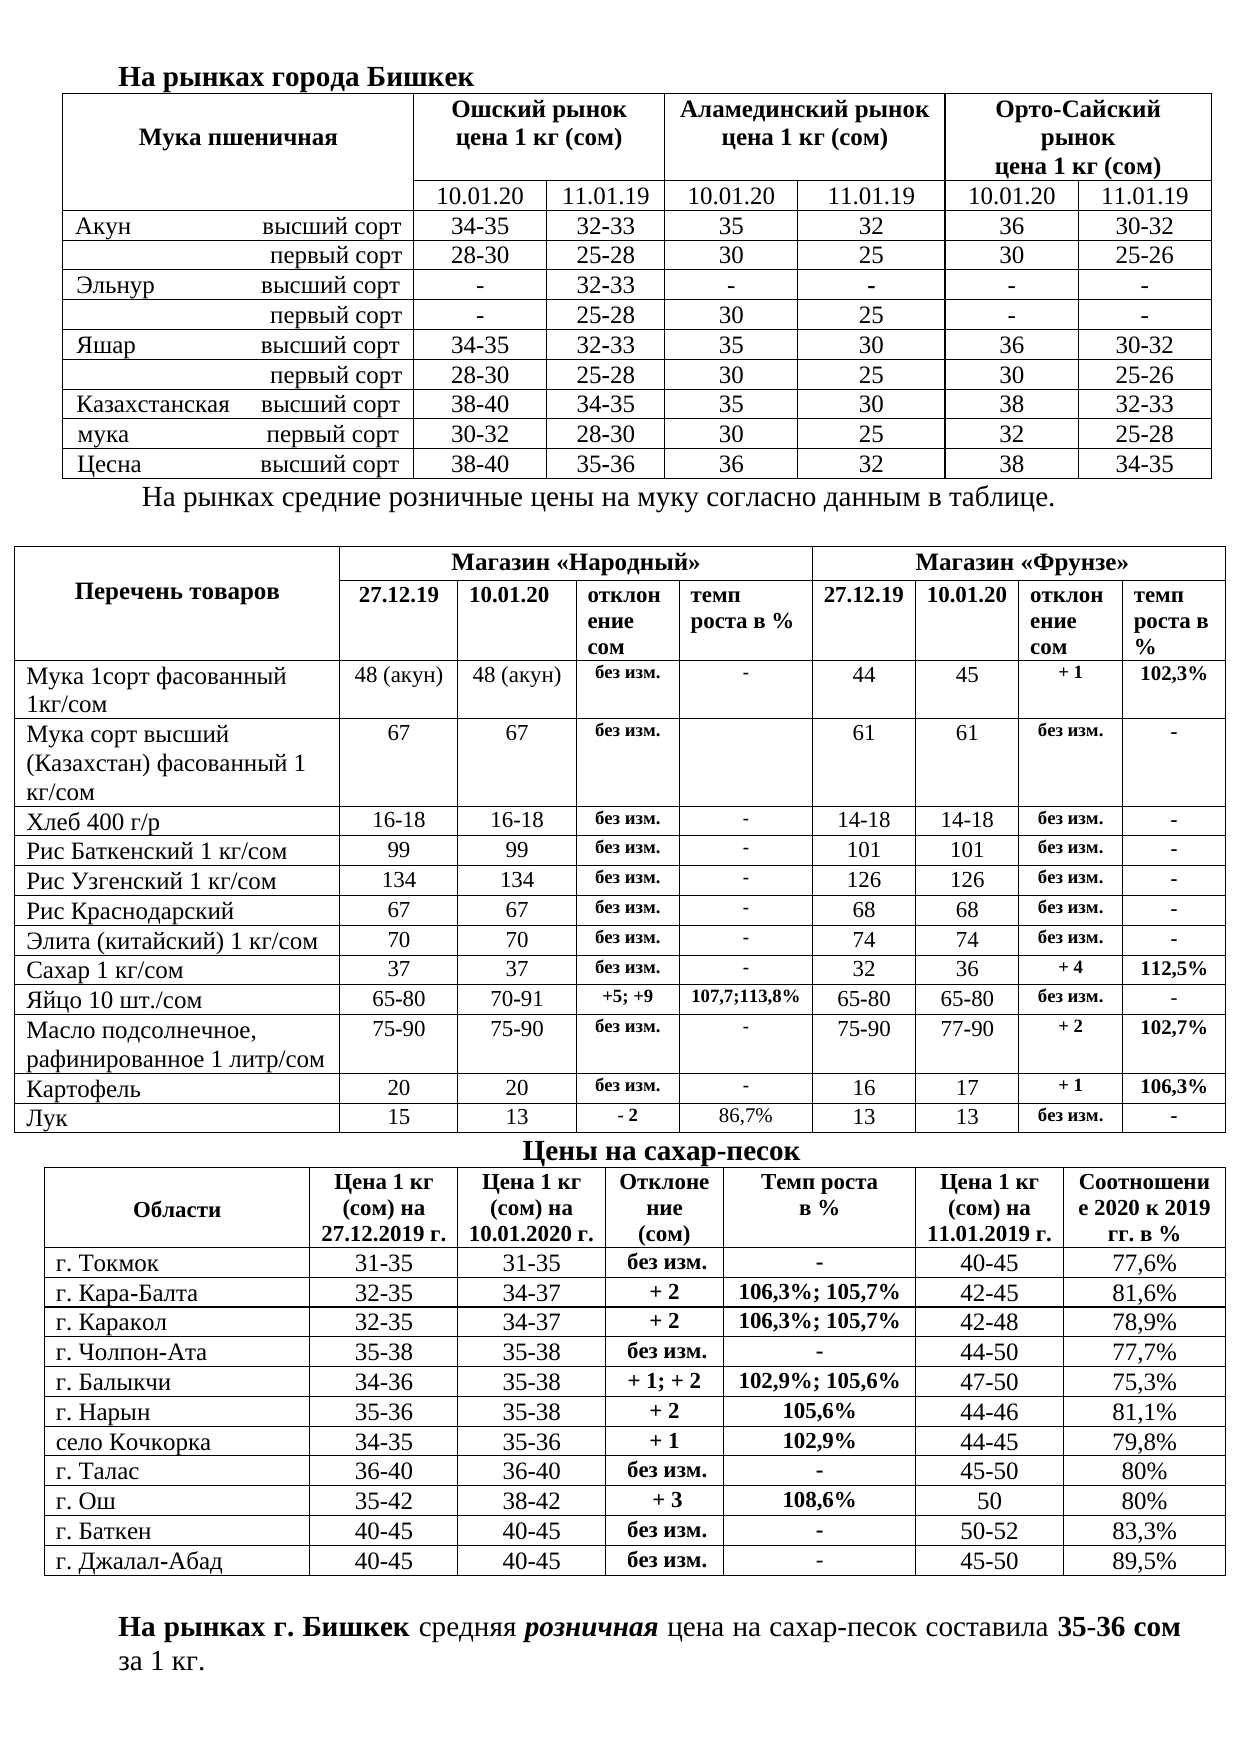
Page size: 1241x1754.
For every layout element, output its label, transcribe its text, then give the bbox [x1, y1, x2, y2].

table_cell 102,7% [1123, 1015, 1225, 1073]
table_cell отклонение сом [1019, 581, 1122, 660]
table_cell без изм. [1019, 896, 1122, 925]
table_cell 80% [1064, 1486, 1225, 1515]
table_cell - [1123, 896, 1225, 925]
table_cell 38 [946, 390, 1078, 418]
table_cell 40-45 [310, 1546, 457, 1574]
table_cell 126 [916, 866, 1018, 895]
table_cell 35 [665, 211, 797, 239]
table_cell 61 [916, 719, 1018, 806]
table_cell 35-38 [458, 1337, 605, 1366]
table_cell 16-18 [340, 807, 457, 835]
table_cell 25-26 [1079, 241, 1211, 269]
table_cell 78,9% [1064, 1308, 1225, 1336]
table_cell 32-33 [547, 270, 664, 299]
table_cell 31-35 [458, 1248, 605, 1277]
table_cell без изм. [577, 926, 679, 954]
table_cell 42-45 [916, 1278, 1063, 1306]
table_cell г. Чолпон-Ата [45, 1337, 309, 1366]
table_cell - [1123, 836, 1225, 865]
table_cell 25-28 [547, 241, 664, 269]
table_cell - [680, 866, 812, 895]
table_cell 40-45 [310, 1516, 457, 1545]
text На рынках г. Бишкек средняя розничная цена на сахар-песок составила 35-36 сом за 1 кг. [118, 1609, 1181, 1676]
table_cell Хлеб 400 г/р [15, 807, 339, 835]
table_cell 45-50 [916, 1546, 1063, 1574]
table_cell 67 [340, 896, 457, 925]
table_header Цена 1 кг (сом) на 11.01.2019 г. [916, 1168, 1063, 1247]
table_cell 34-37 [458, 1278, 605, 1306]
table_cell 34-36 [310, 1367, 457, 1396]
table_cell 50-52 [916, 1516, 1063, 1545]
table_header Магазин «Фрунзе» [813, 547, 1225, 579]
table_cell без изм. [606, 1516, 723, 1545]
table_cell без изм. [577, 1074, 679, 1102]
table_cell Масло подсолнечное, рафинированное 1 литр/сом [15, 1015, 339, 1073]
table_cell 38-40 [414, 390, 546, 418]
table_cell 36 [665, 449, 797, 478]
table_cell 10.01.20 [414, 181, 546, 210]
table_cell 36 [946, 330, 1078, 359]
table_cell 106,3%; 105,7% [724, 1278, 915, 1306]
table_cell 67 [458, 896, 576, 925]
table_header Отклонение (сом) [606, 1168, 723, 1247]
table_cell без изм. [577, 956, 679, 984]
table_cell 44-50 [916, 1337, 1063, 1366]
table_cell 13 [916, 1104, 1018, 1132]
table_cell + 2 [606, 1397, 723, 1426]
table_cell без изм. [606, 1456, 723, 1485]
text На рынках средние розничные цены на муку согласно данным в таблице. [142, 479, 1181, 512]
table_cell 11.01.19 [798, 181, 944, 210]
table_cell без изм. [577, 836, 679, 865]
table_cell 32-33 [547, 330, 664, 359]
table_cell - [1123, 807, 1225, 835]
table_cell без изм. [577, 1015, 679, 1073]
table_cell 38 [946, 449, 1078, 478]
table_cell 25-26 [1079, 360, 1211, 388]
table_cell - [680, 836, 812, 865]
table_cell 68 [813, 896, 915, 925]
table_cell Рис Узгенский 1 кг/сом [15, 866, 339, 895]
table_cell 48 (акун) [340, 661, 457, 718]
table_cell 11.01.19 [1079, 181, 1211, 210]
table_cell 35-36 [547, 449, 664, 478]
table_cell 28-30 [414, 360, 546, 388]
table_cell Мука 1сорт фасованный 1кг/сом [15, 661, 339, 718]
table_cell 86,7% [680, 1104, 812, 1132]
table_cell 75-90 [340, 1015, 457, 1073]
table_cell 28-30 [414, 241, 546, 269]
table_cell - [680, 926, 812, 954]
table_cell 30-32 [1079, 211, 1211, 239]
table_cell + 3 [606, 1486, 723, 1515]
table_cell 27.12.19 [813, 581, 915, 660]
table_cell Цесна высший сорт [63, 449, 413, 478]
table_cell 77-90 [916, 1015, 1018, 1073]
table_cell - [1123, 985, 1225, 1014]
table_cell 67 [340, 719, 457, 806]
table_cell 34-35 [310, 1427, 457, 1455]
table_cell 34-35 [1079, 449, 1211, 478]
table_cell - [414, 300, 546, 329]
table_cell 74 [916, 926, 1018, 954]
table_cell 65-80 [916, 985, 1018, 1014]
table_cell 105,6% [724, 1397, 915, 1426]
table_cell 17 [916, 1074, 1018, 1102]
table_cell 36 [916, 956, 1018, 984]
table_cell 35-38 [458, 1397, 605, 1426]
table_cell - [1079, 300, 1211, 329]
table_cell 32-33 [547, 211, 664, 239]
table_cell - [1123, 719, 1225, 806]
table_cell без изм. [606, 1546, 723, 1574]
table_cell 36-40 [458, 1456, 605, 1485]
table_cell 34-35 [547, 390, 664, 418]
table_cell темп роста в % [1123, 581, 1225, 660]
table_cell без изм. [577, 661, 679, 718]
table_cell 36 [946, 211, 1078, 239]
table_cell 35-38 [458, 1367, 605, 1396]
table_cell без изм. [1019, 719, 1122, 806]
table_cell 25 [798, 360, 944, 388]
table_header Цена 1 кг (сом) на 27.12.2019 г. [310, 1168, 457, 1247]
table_cell 68 [916, 896, 1018, 925]
table_header Мука пшеничная [63, 94, 413, 210]
table_cell - [680, 896, 812, 925]
text Цены на сахар-песок [142, 1133, 1181, 1167]
table_cell Картофель [15, 1074, 339, 1102]
table_cell без изм. [577, 719, 679, 806]
table_cell 30-32 [414, 419, 546, 448]
table_cell 37 [458, 956, 576, 984]
table_cell темп роста в % [680, 581, 812, 660]
table_cell Эльнур высший сорт [63, 270, 413, 299]
table_cell первый сорт [63, 300, 413, 329]
table_cell - [414, 270, 546, 299]
table_header Цена 1 кг (сом) на 10.01.2020 г. [458, 1168, 605, 1247]
table_cell 89,5% [1064, 1546, 1225, 1574]
table_cell 61 [813, 719, 915, 806]
table_cell 30 [665, 360, 797, 388]
table_cell 31-35 [310, 1248, 457, 1277]
table_cell г. Баткен [45, 1516, 309, 1545]
table_cell 30 [798, 390, 944, 418]
table_cell 106,3% [1123, 1074, 1225, 1102]
table_cell 25 [798, 241, 944, 269]
table_cell 67 [458, 719, 576, 806]
table_cell 101 [813, 836, 915, 865]
table_cell - [724, 1337, 915, 1366]
table_cell 40-45 [916, 1248, 1063, 1277]
table_cell Акун высший сорт [63, 211, 413, 239]
table_cell 108,6% [724, 1486, 915, 1515]
table_cell без изм. [606, 1248, 723, 1277]
table_cell 36-40 [310, 1456, 457, 1485]
table_cell без изм. [1019, 866, 1122, 895]
table_cell 45-50 [916, 1456, 1063, 1485]
table_cell +5; +9 [577, 985, 679, 1014]
table_cell 75-90 [458, 1015, 576, 1073]
table_cell Лук [15, 1104, 339, 1132]
table_cell 15 [340, 1104, 457, 1132]
table_cell + 1 [1019, 661, 1122, 718]
table_cell 65-80 [340, 985, 457, 1014]
table_cell 25 [798, 419, 944, 448]
table_cell г. Кара-Балта [45, 1278, 309, 1306]
table_cell 14-18 [916, 807, 1018, 835]
table_header Орто-Сайский рынок цена 1 кг (сом) [946, 94, 1211, 180]
table_cell г. Джалал-Абад [45, 1546, 309, 1574]
table_cell 32-35 [310, 1278, 457, 1306]
table_cell 38-42 [458, 1486, 605, 1515]
table_cell без изм. [1019, 926, 1122, 954]
table_cell 27.12.19 [340, 581, 457, 660]
table_header Аламединский рынок цена 1 кг (сом) [665, 94, 944, 180]
table_cell г. Каракол [45, 1308, 309, 1336]
table_cell - [665, 270, 797, 299]
table_cell 81,1% [1064, 1397, 1225, 1426]
table_cell 80% [1064, 1456, 1225, 1485]
table_cell - [946, 270, 1078, 299]
table_cell 32 [946, 419, 1078, 448]
table_cell 10.01.20 [665, 181, 797, 210]
table_cell 30 [665, 241, 797, 269]
table_cell 70-91 [458, 985, 576, 1014]
table_cell - [724, 1546, 915, 1574]
table_cell 34-35 [414, 211, 546, 239]
table_cell без изм. [577, 807, 679, 835]
table_cell 79,8% [1064, 1427, 1225, 1455]
table_cell 44-46 [916, 1397, 1063, 1426]
table_header Темп роста в % [724, 1168, 915, 1247]
table_cell - [1123, 926, 1225, 954]
table_cell 40-45 [458, 1546, 605, 1574]
table_cell 37 [340, 956, 457, 984]
table_header Области [45, 1168, 309, 1247]
table_cell без изм. [1019, 836, 1122, 865]
table_cell без изм. [577, 866, 679, 895]
table_cell без изм. [606, 1337, 723, 1366]
table_cell - [680, 956, 812, 984]
table_header Магазин «Народный» [340, 547, 812, 579]
table_cell мука первый сорт [63, 419, 413, 448]
table_cell село Кочкорка [45, 1427, 309, 1455]
table_cell 10.01.20 [946, 181, 1078, 210]
table_cell 30 [665, 300, 797, 329]
table_cell 75,3% [1064, 1367, 1225, 1396]
table_cell 25-28 [547, 300, 664, 329]
table_cell 30 [665, 419, 797, 448]
table_cell 75-90 [813, 1015, 915, 1073]
table_cell 30 [946, 360, 1078, 388]
table_cell 106,3%; 105,7% [724, 1308, 915, 1336]
table_cell - [724, 1248, 915, 1277]
table_cell - [1123, 1104, 1225, 1132]
table_cell Элита (китайский) 1 кг/сом [15, 926, 339, 954]
table_cell 34-35 [414, 330, 546, 359]
table_cell 45 [916, 661, 1018, 718]
table_cell 44 [813, 661, 915, 718]
table_cell - 2 [577, 1104, 679, 1132]
table_cell 50 [916, 1486, 1063, 1515]
table_cell + 2 [1019, 1015, 1122, 1073]
table_cell 126 [813, 866, 915, 895]
table_cell 70 [340, 926, 457, 954]
table_cell 32-33 [1079, 390, 1211, 418]
table_cell 40-45 [458, 1516, 605, 1545]
table_cell - [946, 300, 1078, 329]
table_cell 70 [458, 926, 576, 954]
table_header Перечень товаров [15, 547, 339, 660]
table_cell 35 [665, 330, 797, 359]
table_cell 10.01.20 [916, 581, 1018, 660]
table_cell 42-48 [916, 1308, 1063, 1336]
table_cell 99 [458, 836, 576, 865]
table_cell 20 [340, 1074, 457, 1102]
table_cell 38-40 [414, 449, 546, 478]
table_cell - [680, 1015, 812, 1073]
table_cell - [724, 1516, 915, 1545]
table_cell г. Талас [45, 1456, 309, 1485]
table_cell 30 [798, 330, 944, 359]
table_cell 65-80 [813, 985, 915, 1014]
table_cell Мука сорт высший (Казахстан) фасованный 1 кг/сом [15, 719, 339, 806]
table_cell без изм. [577, 896, 679, 925]
table_cell 77,6% [1064, 1248, 1225, 1277]
table_cell 11.01.19 [547, 181, 664, 210]
table_cell 134 [340, 866, 457, 895]
table_cell г. Нарын [45, 1397, 309, 1426]
table_cell 32 [798, 211, 944, 239]
table_cell первый сорт [63, 360, 413, 388]
table_cell - [680, 661, 812, 718]
table_cell г. Ош [45, 1486, 309, 1515]
table_cell + 1; + 2 [606, 1367, 723, 1396]
table_cell без изм. [1019, 1104, 1122, 1132]
table_cell + 1 [1019, 1074, 1122, 1102]
table_cell 35-38 [310, 1337, 457, 1366]
table_cell 77,7% [1064, 1337, 1225, 1366]
table_cell 35-36 [458, 1427, 605, 1455]
table_cell Яшар высший сорт [63, 330, 413, 359]
table_cell 30 [946, 241, 1078, 269]
table_cell 14-18 [813, 807, 915, 835]
table_cell 30-32 [1079, 330, 1211, 359]
table_cell - [680, 1074, 812, 1102]
table_cell 35-36 [310, 1397, 457, 1426]
table_cell 10.01.20 [458, 581, 576, 660]
table_cell 47-50 [916, 1367, 1063, 1396]
table_cell + 1 [606, 1427, 723, 1455]
table_cell Сахар 1 кг/сом [15, 956, 339, 984]
table_cell отклонение сом [577, 581, 679, 660]
table_cell Рис Краснодарский [15, 896, 339, 925]
table_cell 32-35 [310, 1308, 457, 1336]
table_cell + 2 [606, 1308, 723, 1336]
table_cell без изм. [1019, 985, 1122, 1014]
table_cell 102,9%; 105,6% [724, 1367, 915, 1396]
table_cell 25 [798, 300, 944, 329]
table_cell 48 (акун) [458, 661, 576, 718]
table_cell 83,3% [1064, 1516, 1225, 1545]
table_cell [680, 719, 812, 806]
table_cell 99 [340, 836, 457, 865]
table_cell 32 [798, 449, 944, 478]
table_cell г. Токмок [45, 1248, 309, 1277]
table_cell 20 [458, 1074, 576, 1102]
table_cell первый сорт [63, 241, 413, 269]
table_header Ошский рынок цена 1 кг (сом) [414, 94, 664, 180]
table_cell 13 [458, 1104, 576, 1132]
table_cell 25-28 [1079, 419, 1211, 448]
table_cell без изм. [1019, 807, 1122, 835]
table_cell 112,5% [1123, 956, 1225, 984]
table_cell 107,7;113,8% [680, 985, 812, 1014]
table_cell 134 [458, 866, 576, 895]
table_cell 34-37 [458, 1308, 605, 1336]
table_cell Казахстанская высший сорт [63, 390, 413, 418]
table_cell 102,9% [724, 1427, 915, 1455]
table_cell 35 [665, 390, 797, 418]
table_cell - [798, 270, 944, 299]
table_cell 25-28 [547, 360, 664, 388]
table_cell 16 [813, 1074, 915, 1102]
table_cell + 2 [606, 1278, 723, 1306]
table_cell 74 [813, 926, 915, 954]
table_cell г. Балыкчи [45, 1367, 309, 1396]
table_cell 28-30 [547, 419, 664, 448]
table_cell 81,6% [1064, 1278, 1225, 1306]
table_cell 32 [813, 956, 915, 984]
table_cell 16-18 [458, 807, 576, 835]
table_cell + 4 [1019, 956, 1122, 984]
table_cell 35-42 [310, 1486, 457, 1515]
table_cell - [680, 807, 812, 835]
table_cell 13 [813, 1104, 915, 1132]
table_cell - [1079, 270, 1211, 299]
table_cell 101 [916, 836, 1018, 865]
table_header Соотношение 2020 к 2019 гг. в % [1064, 1168, 1225, 1247]
table_cell - [724, 1456, 915, 1485]
table_cell 102,3% [1123, 661, 1225, 718]
table_cell - [1123, 866, 1225, 895]
table_cell 44-45 [916, 1427, 1063, 1455]
text На рынках города Бишкек [118, 59, 1181, 93]
table_cell Рис Баткенский 1 кг/сом [15, 836, 339, 865]
table_cell Яйцо 10 шт./сом [15, 985, 339, 1014]
